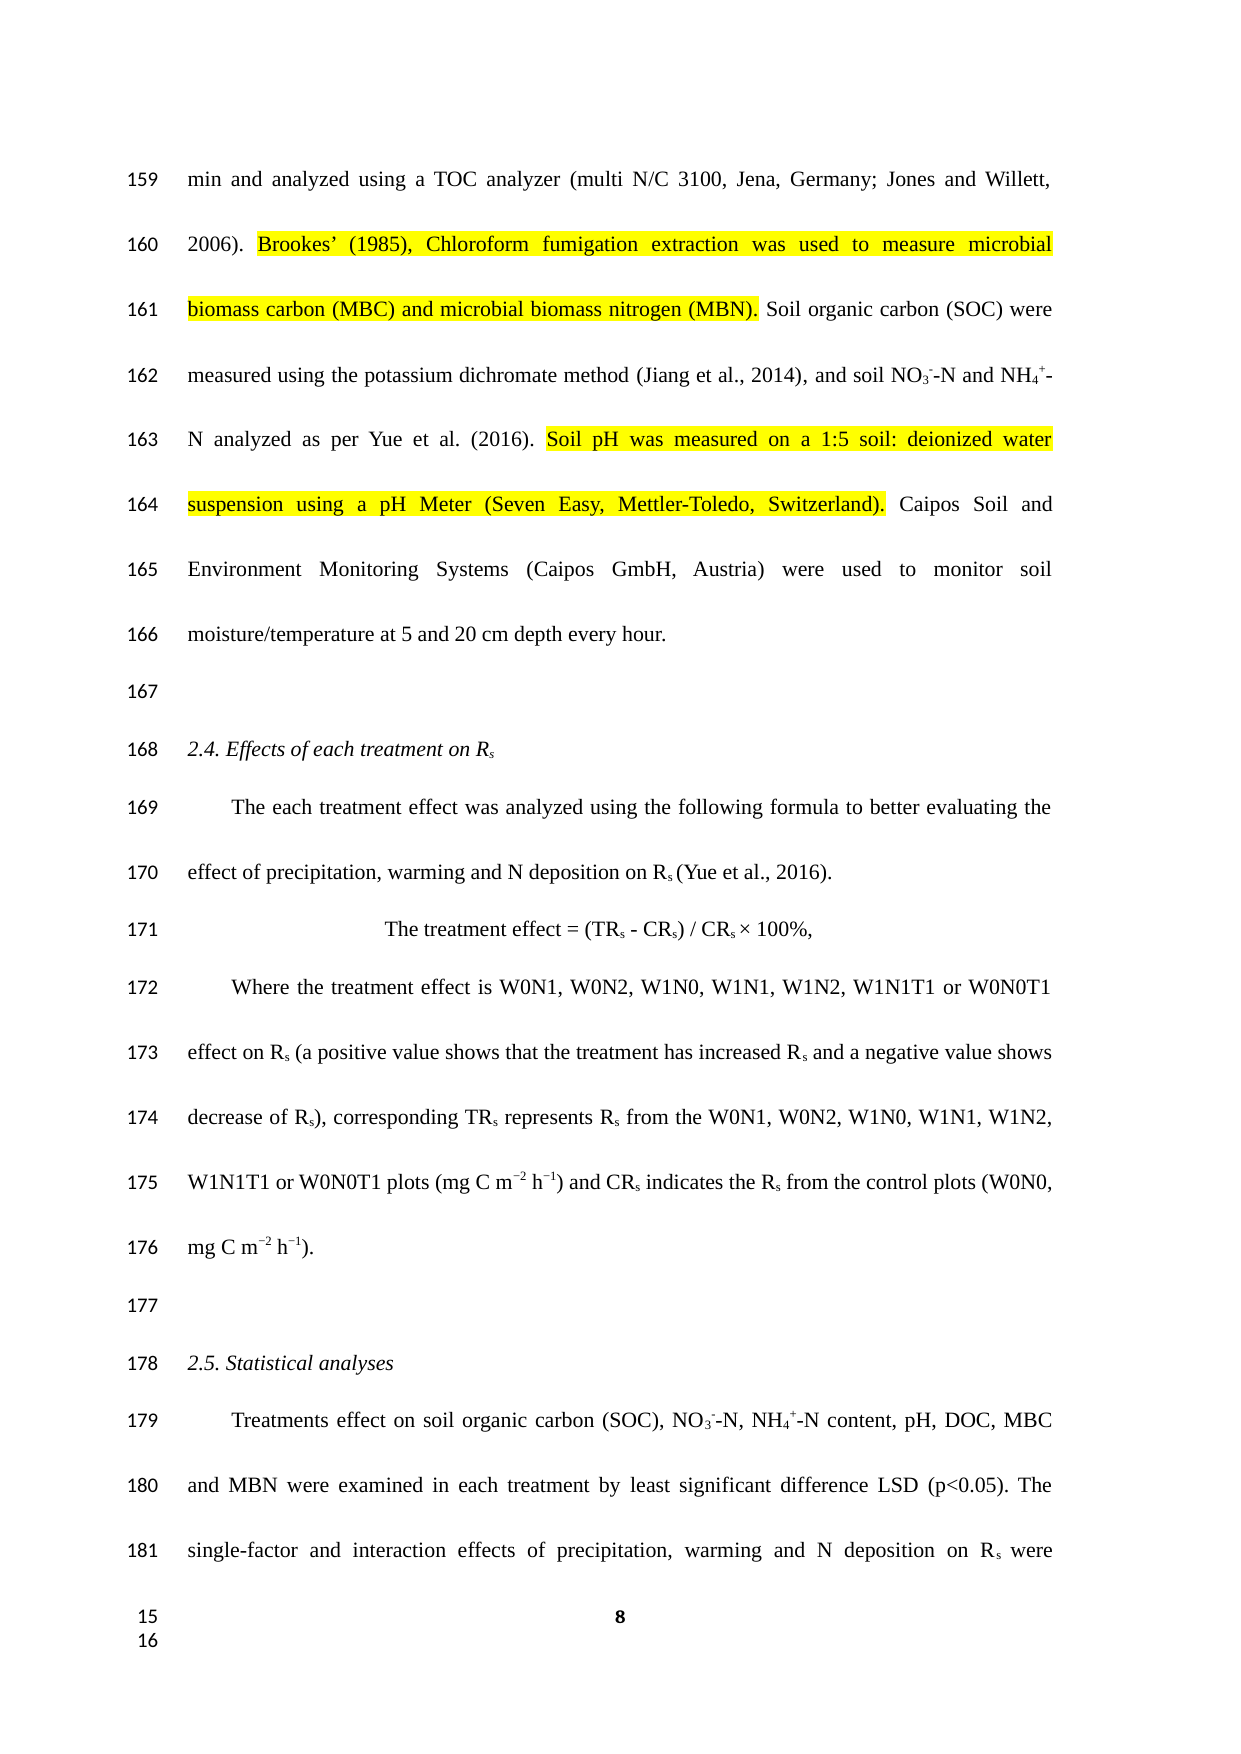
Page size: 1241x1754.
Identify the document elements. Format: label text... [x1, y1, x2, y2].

text The treatment effect = (TRs - CRs) / CRs × 100%, [187, 913, 1053, 945]
text Where the treatment effect is W0N1, W0N2, W1N0, W1N1, W1N2, W1N1T1 or W0N0T1 effect on Rs (a positive value shows that the treatment has increased Rs and a negative value shows decrease of Rs), corresponding TRs represents Rs from the W0N1, W0N2, W1N0, W1N1, W1N2, W1N1T1 or W0N0T1 plots (mg C m−2 h−1) and CRs indicates the Rs from the control plots (W0N0, mg C m−2 h−1). [187, 971, 1053, 1263]
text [187, 1404, 1053, 1566]
text The each treatment effect was analyzed using the following formula to better evaluating the effect of precipitation, warming and N deposition on Rs (Yue et al., 2016). [187, 790, 1053, 888]
text 2.4. Effects of each treatment on Rs [187, 732, 1053, 765]
text 2.5. Statistical analyses [187, 1346, 1053, 1378]
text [187, 162, 1053, 649]
